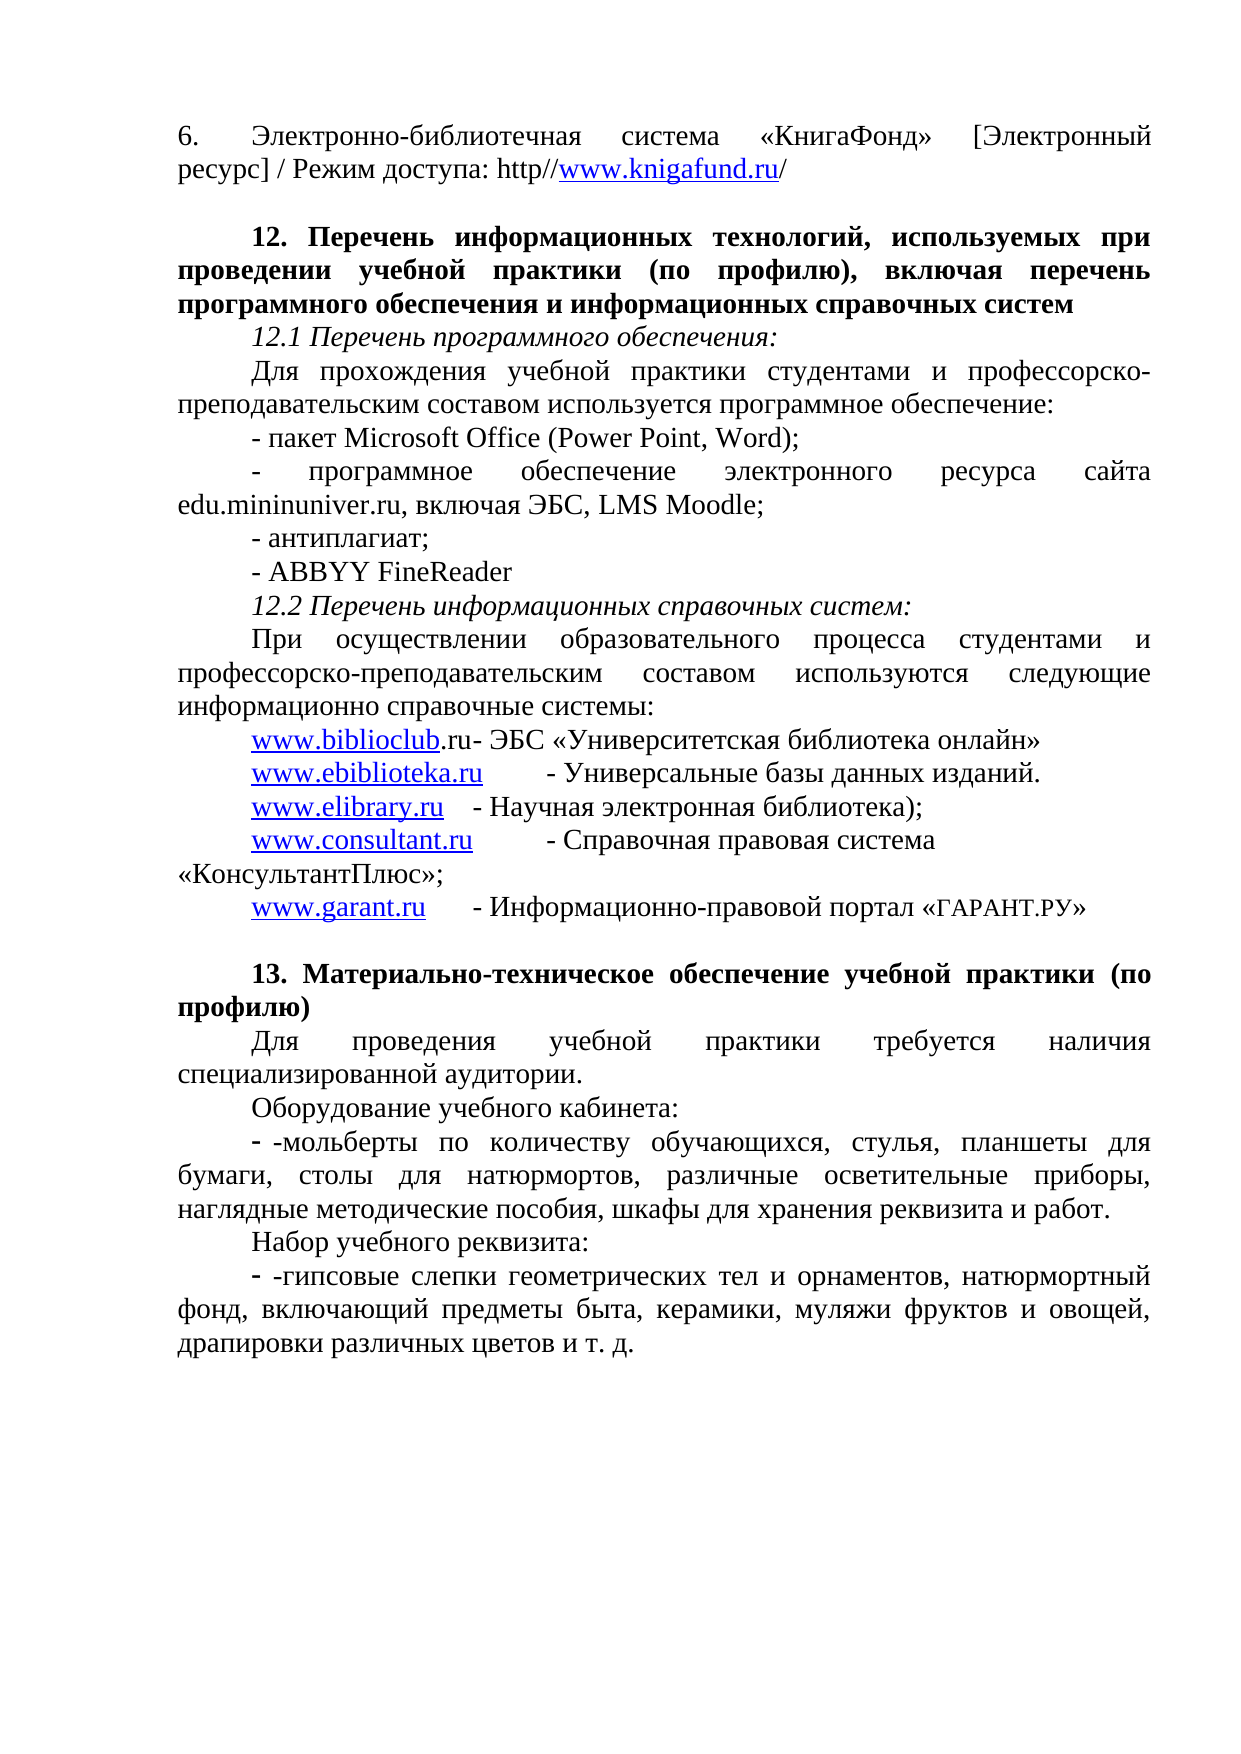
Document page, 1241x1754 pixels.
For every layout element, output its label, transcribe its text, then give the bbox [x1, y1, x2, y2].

text 12.1 Перечень программного обеспечения: [177, 319, 1152, 353]
text Для прохождения учебной практики студентами и профессорско-преподавательским составом используется программное обеспечение: [177, 353, 1152, 420]
text При осуществлении образовательного процесса студентами и профессорско-преподавательским составом используются следующие информационно справочные системы: [177, 621, 1152, 722]
text www.consultant.ru - Cправочная правовая система «КонсультантПлюс»; [177, 822, 1152, 889]
list -гипсовые слепки геометрических тел и орнаментов, натюрмортный фонд, включающий предметы быта, керамики, муляжи фруктов и овощей, драпировки различных цветов и т. д. [177, 1258, 1152, 1359]
text - программное обеспечение электронного ресурса сайта edu.mininuniver.ru, включая ЭБС, LMS Moodle; [177, 453, 1152, 521]
text 6. Электронно-библиотечная система «КнигаФонд» [Электронный ресурс] / Режим доступа: http//www.knigafund.ru/ [177, 118, 1152, 185]
text 12.2 Перечень информационных справочных систем: [177, 588, 1152, 621]
text Для проведения учебной практики требуется наличия специализированной аудитории. [177, 1023, 1152, 1090]
text www.biblioclub.ru - ЭБС «Университетская библиотека онлайн» [177, 722, 1152, 755]
text 12. Перечень информационных технологий, используемых при проведении учебной практики (по профилю), включая перечень программного обеспечения и информационных справочных систем [177, 219, 1152, 319]
text Оборудование учебного кабинета: [177, 1090, 1152, 1124]
text www.garant.ru - Информационно-правовой портал «ГАРАНТ.РУ» [177, 889, 1152, 923]
text - антиплагиат; [177, 521, 1152, 554]
text 13. Материально-техническое обеспечение учебной практики (по профилю) [177, 956, 1152, 1023]
text Набор учебного реквизита: [177, 1224, 1152, 1258]
text - ABBYY FineReader [177, 554, 1152, 588]
list -мольберты по количеству обучающихся, стулья, планшеты для бумаги, столы для натюрмортов, различные осветительные приборы, наглядные методические пособия, шкафы для хранения реквизита и работ. [177, 1124, 1152, 1224]
text www.elibrary.ru - Научная электронная библиотека); [177, 789, 1152, 822]
text - пакет Microsoft Office (Power Point, Word); [177, 420, 1152, 453]
text www.ebiblioteka.ru - Универсальные базы данных изданий. [177, 755, 1152, 789]
